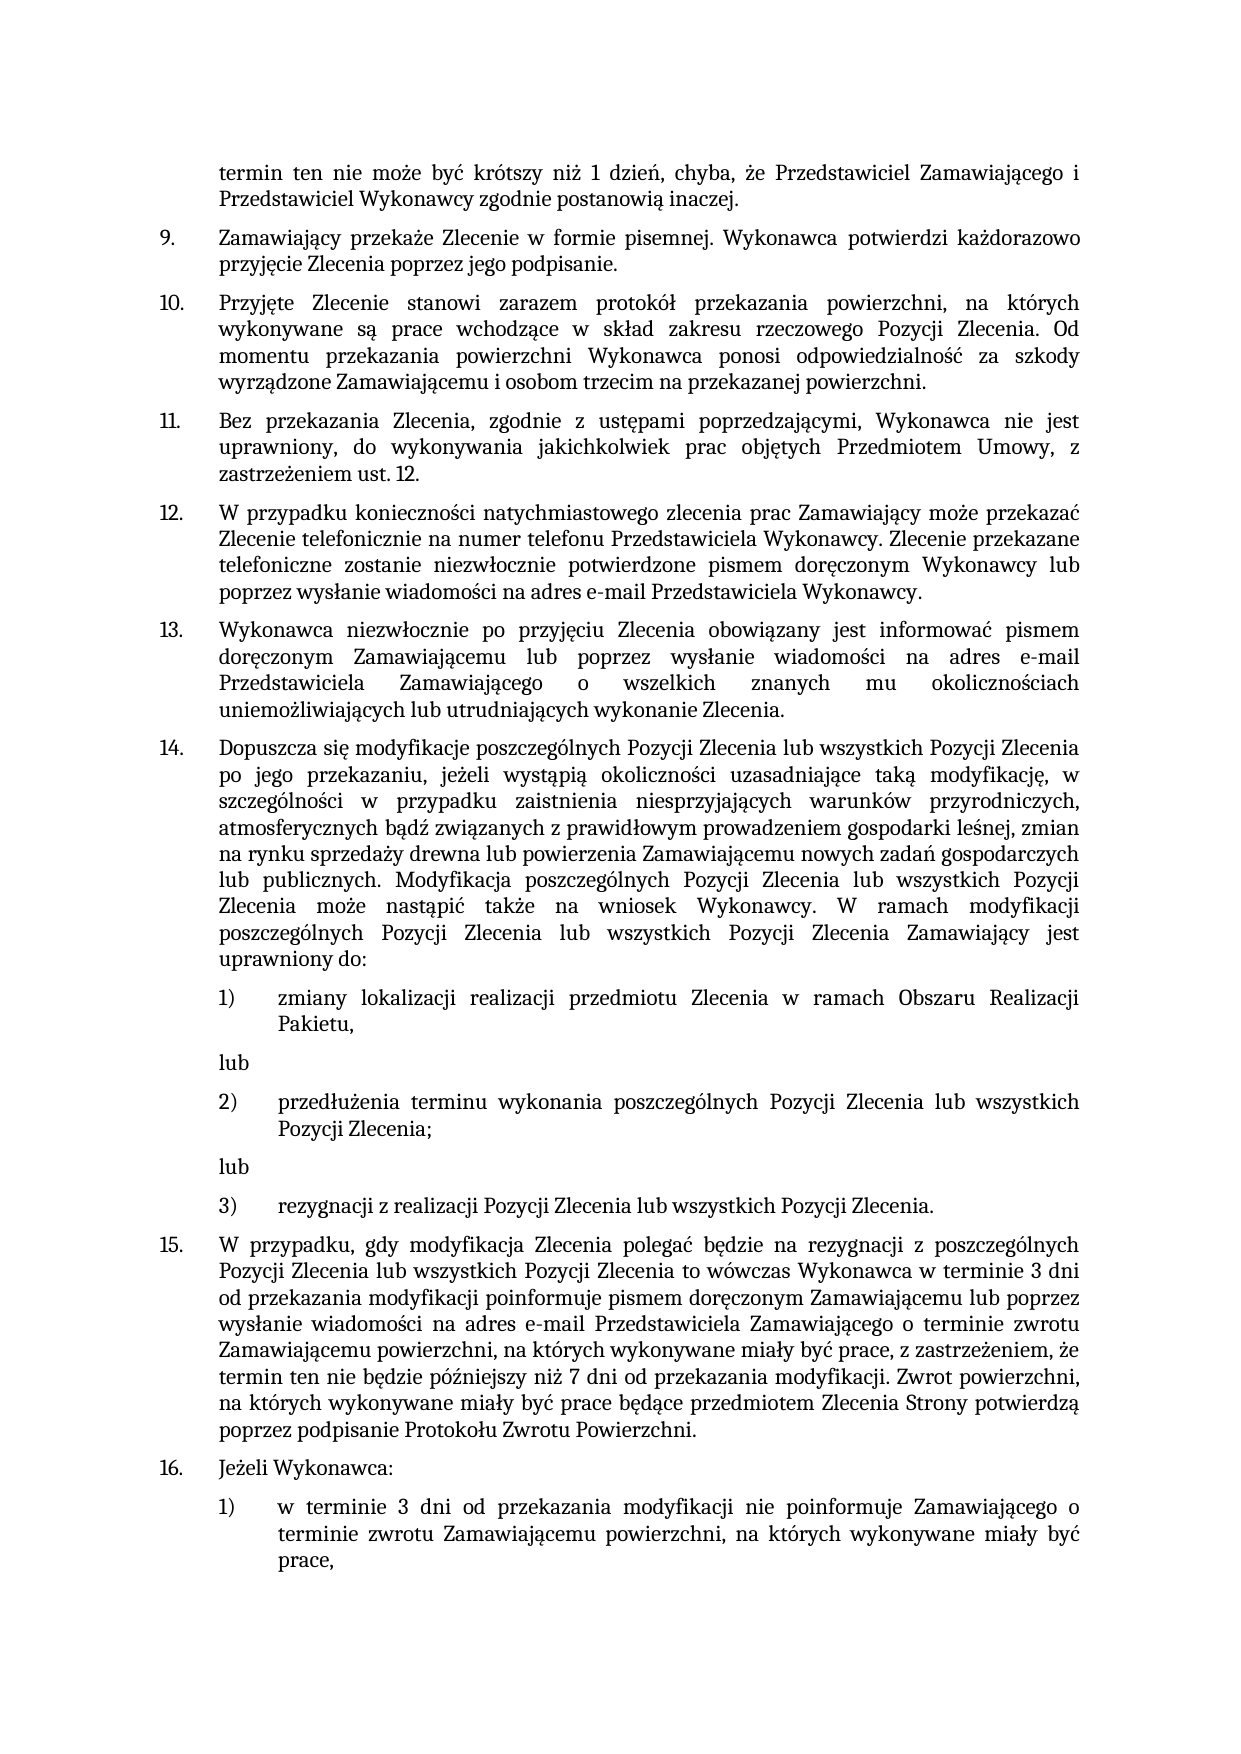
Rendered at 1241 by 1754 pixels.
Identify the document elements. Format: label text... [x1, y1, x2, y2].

list W przypadku konieczności natychmiastowego zlecenia prac Zamawiający może przekazać Zlecenie telefonicznie na numer telefonu Przedstawiciela Wykonawcy. Zlecenie przekazane telefoniczne zostanie niezwłocznie potwierdzone pismem doręczonym Wykonawcy lub poprzez wysłanie wiadomości na adres e-mail Przedstawiciela Wykonawcy. [159, 499, 1081, 605]
text 1) w terminie 3 dni od przekazania modyfikacji nie poinformuje Zamawiającego o terminie zwrotu Zamawiającemu powierzchni, na których wykonywane miały być prace, [218, 1494, 1081, 1573]
text lub [218, 1050, 1081, 1076]
list Jeżeli Wykonawca: [159, 1455, 1081, 1482]
list Wykonawca niezwłocznie po przyjęciu Zlecenia obowiązany jest informować pismem doręczonym Zamawiającemu lub poprzez wysłanie wiadomości na adres e-mail Przedstawiciela Zamawiającego o wszelkich znanych mu okolicznościach uniemożliwiających lub utrudniających wykonanie Zlecenia. [159, 617, 1081, 723]
text 3) rezygnacji z realizacji Pozycji Zlecenia lub wszystkich Pozycji Zlecenia. [218, 1193, 1081, 1219]
list Przyjęte Zlecenie stanowi zarazem protokół przekazania powierzchni, na których wykonywane są prace wchodzące w skład zakresu rzeczowego Pozycji Zlecenia. Od momentu przekazania powierzchni Wykonawca ponosi odpowiedzialność za szkody wyrządzone Zamawiającemu i osobom trzecim na przekazanej powierzchni. [159, 290, 1081, 395]
list W przypadku, gdy modyfikacja Zlecenia polegać będzie na rezygnacji z poszczególnych Pozycji Zlecenia lub wszystkich Pozycji Zlecenia to wówczas Wykonawca w terminie 3 dni od przekazania modyfikacji poinformuje pismem doręczonym Zamawiającemu lub poprzez wysłanie wiadomości na adres e-mail Przedstawiciela Zamawiającego o terminie zwrotu Zamawiającemu powierzchni, na których wykonywane miały być prace, z zastrzeżeniem, że termin ten nie będzie późniejszy niż 7 dni od przekazania modyfikacji. Zwrot powierzchni, na których wykonywane miały być prace będące przedmiotem Zlecenia Strony potwierdzą poprzez podpisanie Protokołu Zwrotu Powierzchni. [159, 1232, 1081, 1443]
list Dopuszcza się modyfikacje poszczególnych Pozycji Zlecenia lub wszystkich Pozycji Zlecenia po jego przekazaniu, jeżeli wystąpią okoliczności uzasadniające taką modyfikację, w szczególności w przypadku zaistnienia niesprzyjających warunków przyrodniczych, atmosferycznych bądź związanych z prawidłowym prowadzeniem gospodarki leśnej, zmian na rynku sprzedaży drewna lub powierzenia Zamawiającemu nowych zadań gospodarczych lub publicznych. Modyfikacja poszczególnych Pozycji Zlecenia lub wszystkich Pozycji Zlecenia może nastąpić także na wniosek Wykonawcy. W ramach modyfikacji poszczególnych Pozycji Zlecenia lub wszystkich Pozycji Zlecenia Zamawiający jest uprawniony do: [159, 735, 1081, 972]
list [159, 159, 1081, 212]
list Zamawiający przekaże Zlecenie w formie pisemnej. Wykonawca potwierdzi każdorazowo przyjęcie Zlecenia poprzez jego podpisanie. [159, 225, 1081, 277]
list Bez przekazania Zlecenia, zgodnie z ustępami poprzedzającymi, Wykonawca nie jest uprawniony, do wykonywania jakichkolwiek prac objętych Przedmiotem Umowy, z zastrzeżeniem ust. 12. [159, 408, 1081, 487]
text 2) przedłużenia terminu wykonania poszczególnych Pozycji Zlecenia lub wszystkich Pozycji Zlecenia; [218, 1089, 1081, 1142]
text 1) zmiany lokalizacji realizacji przedmiotu Zlecenia w ramach Obszaru Realizacji Pakietu, [218, 985, 1081, 1038]
text lub [218, 1154, 1081, 1181]
